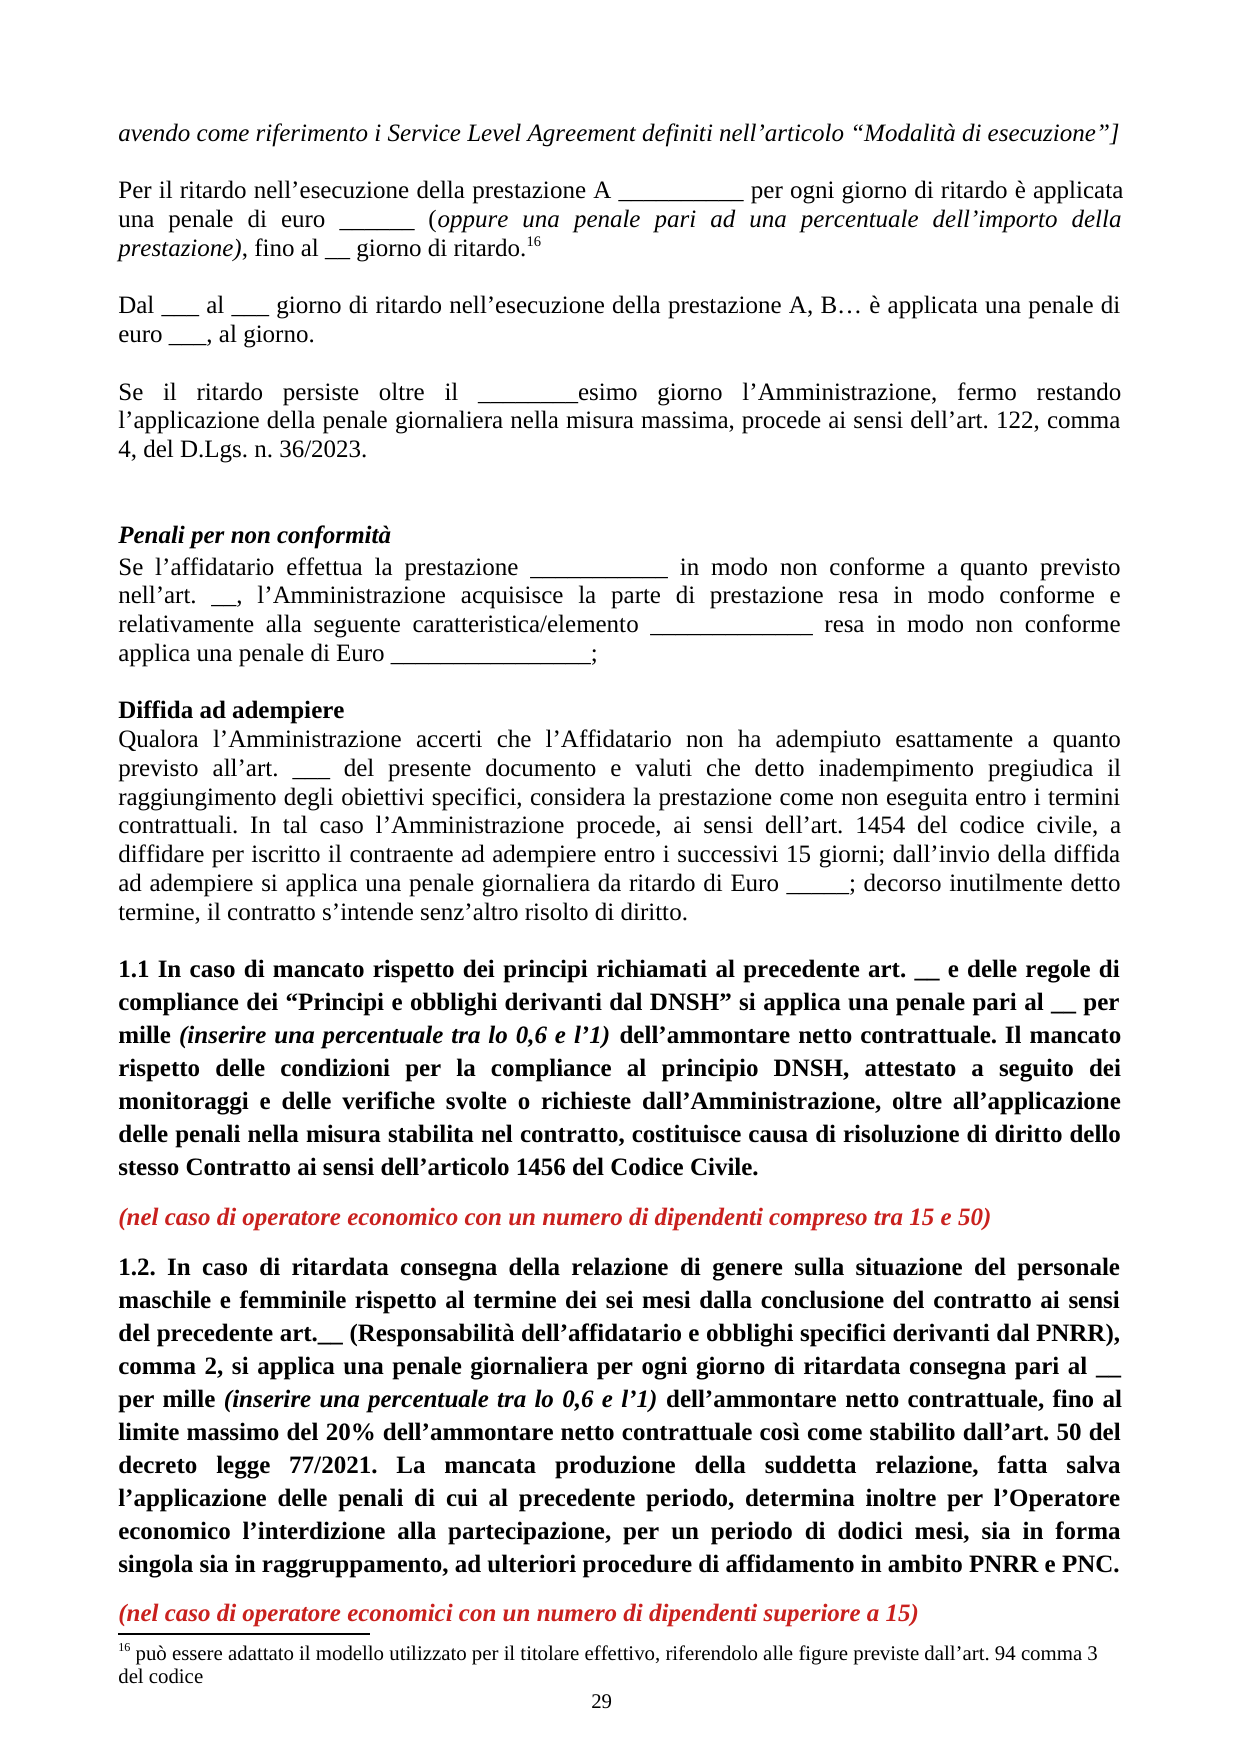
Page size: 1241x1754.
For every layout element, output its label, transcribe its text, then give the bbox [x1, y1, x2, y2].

text (nel caso di operatore economico con un numero di dipendenti compreso tra 15 e 50) [118, 1202, 1122, 1231]
text Se il ritardo persiste oltre il ________esimo giorno l’Amministrazione, fermo restando l’applicazione della penale giornaliera nella misura massima, procede ai sensi dell’art. 122, comma 4, del D.Lgs. n. 36/2023. [118, 377, 1122, 463]
text Se l’affidatario effettua la prestazione ___________ in modo non conforme a quanto previsto nell’art. __, l’Amministrazione acquisisce la parte di prestazione resa in modo conforme e relativamente alla seguente caratteristica/elemento _____________ resa in modo non conforme applica una penale di Euro ________________; [118, 552, 1122, 667]
text Dal ___ al ___ giorno di ritardo nell’esecuzione della prestazione A, B… è applicata una penale di euro ___, al giorno. [118, 291, 1122, 348]
text Per il ritardo nell’esecuzione della prestazione A __________ per ogni giorno di ritardo è applicata una penale di euro ______ (oppure una penale pari ad una percentuale dell’importo della prestazione), fino al __ giorno di ritardo. [118, 176, 1125, 262]
text (nel caso di operatore economici con un numero di dipendenti superiore a 15) [118, 1598, 1122, 1627]
text Penali per non conformità [118, 521, 1125, 549]
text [118, 118, 1125, 147]
text Qualora l’Amministrazione accerti che l’Affidatario non ha adempiuto esattamente a quanto previsto all’art. ___ del presente documento e valuti che detto inadempimento pregiudica il raggiungimento degli obiettivi specifici, considera la prestazione come non eseguita entro i termini contrattuali. In tal caso l’Amministrazione procede, ai sensi dell’art. 1454 del codice civile, a diffidare per iscritto il contraente ad adempiere entro i successivi 15 giorni; dall’invio della diffida ad adempiere si applica una penale giornaliera da ritardo di Euro _____; decorso inutilmente detto termine, il contratto s’intende senz’altro risolto di diritto. [118, 724, 1122, 925]
text Diffida ad adempiere [118, 695, 1122, 724]
text 1.1 In caso di mancato rispetto dei principi richiamati al precedente art. __ e delle regole di compliance dei “Principi e obblighi derivanti dal DNSH” si applica una penale pari al __ per mille (inserire una percentuale tra lo 0,6 e l’1) dell’ammontare netto contrattuale. Il mancato rispetto delle condizioni per la compliance al principio DNSH, attestato a seguito dei monitoraggi e delle verifiche svolte o richieste dall’Amministrazione, oltre all’applicazione delle penali nella misura stabilita nel contratto, costituisce causa di risoluzione di diritto dello stesso Contratto ai sensi dell’articolo 1456 del Codice Civile. [118, 954, 1122, 1181]
text 1.2. In caso di ritardata consegna della relazione di genere sulla situazione del personale maschile e femminile rispetto al termine dei sei mesi dalla conclusione del contratto ai sensi del precedente art.__ (Responsabilità dell’affidatario e obblighi specifici derivanti dal PNRR), comma 2, si applica una penale giornaliera per ogni giorno di ritardata consegna pari al __ per mille (inserire una percentuale tra lo 0,6 e l’1) dell’ammontare netto contrattuale, fino al limite massimo del 20% dell’ammontare netto contrattuale così come stabilito dall’art. 50 del decreto legge 77/2021. La mancata produzione della suddetta relazione, fatta salva l’applicazione delle penali di cui al precedente periodo, determina inoltre per l’Operatore economico l’interdizione alla partecipazione, per un periodo di dodici mesi, sia in forma singola sia in raggruppamento, ad ulteriori procedure di affidamento in ambito PNRR e PNC. [118, 1252, 1122, 1578]
